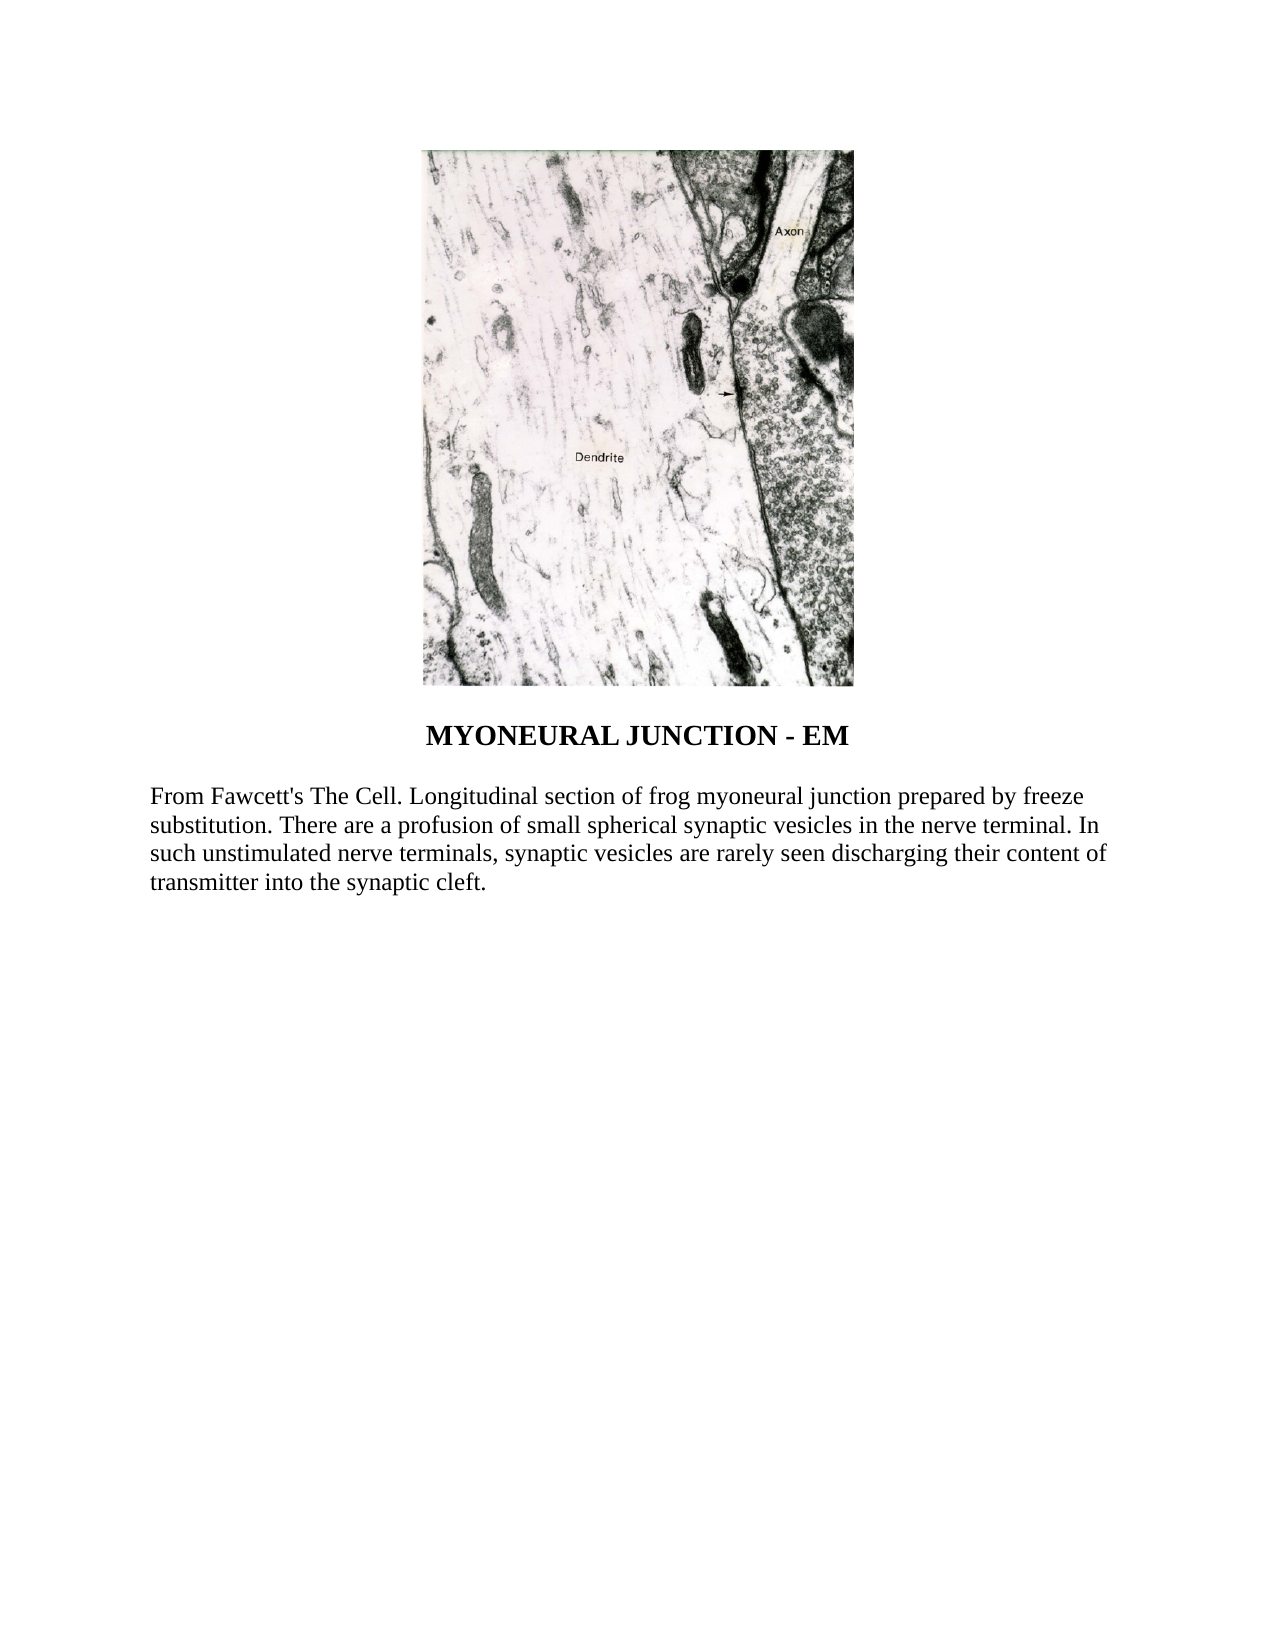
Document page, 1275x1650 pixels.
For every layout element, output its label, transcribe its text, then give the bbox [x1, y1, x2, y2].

text From Fawcett's The Cell. Longitudinal section of frog myoneural junction prepared by freeze substitution. There are a profusion of small spherical synaptic vesicles in the nerve terminal. In such unstimulated nerve terminals, synaptic vesicles are rarely seen discharging their content of transmitter into the synaptic cleft. [150, 781, 1125, 896]
picture [421, 150, 854, 689]
subtitle MYONEURAL JUNCTION - EM [150, 718, 1125, 752]
